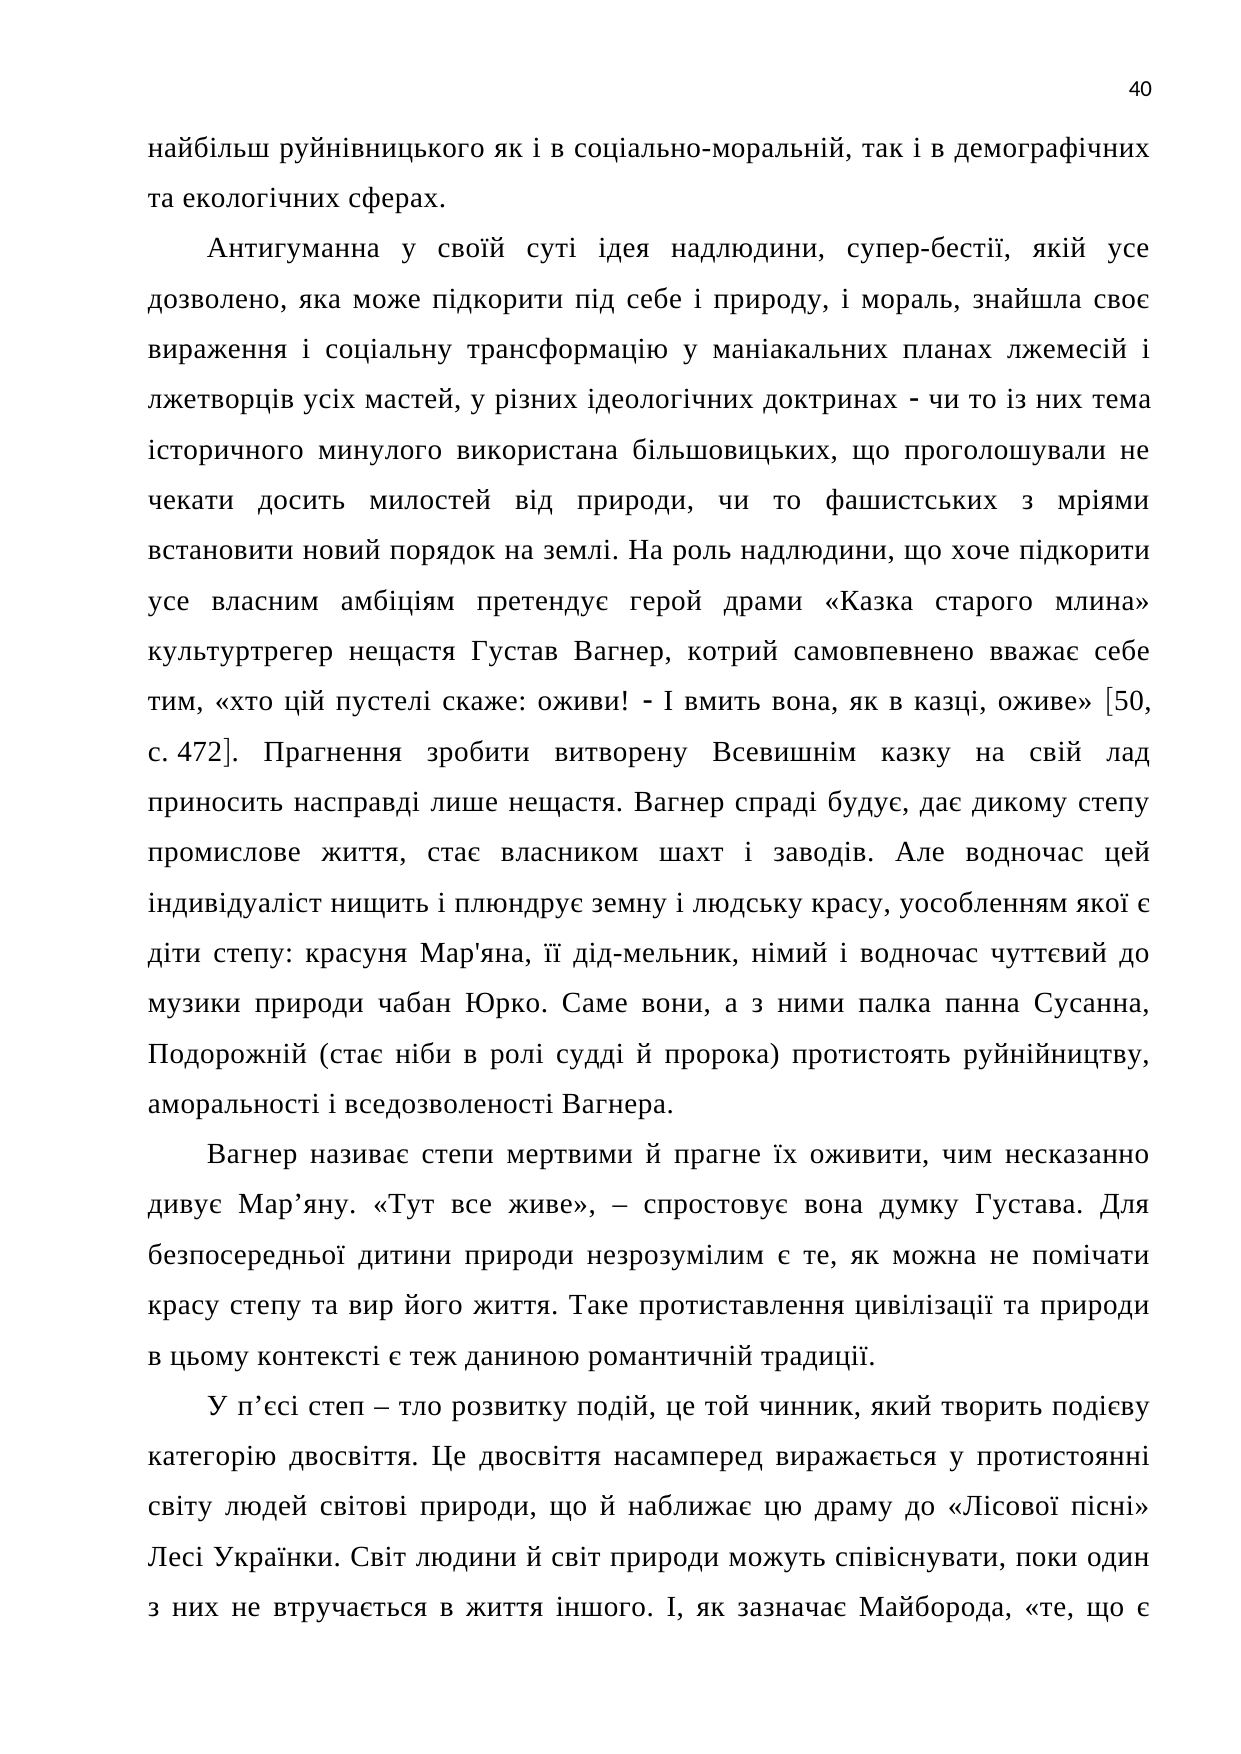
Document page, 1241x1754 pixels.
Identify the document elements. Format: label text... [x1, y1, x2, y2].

text Антигуманна у своїй суті ідея надлюдини, супер-бестії, якій усе дозволено, яка може підкорити під себе і природу, і мораль, знайшла своє вираження і соціальну трансформацію у маніакальних планах лжемесій і лжетворців усіх мастей, у різних ідеологічних доктринах чи то із них тема історичного минулого використана більшовицьких, що проголошували не чекати досить милостей від природи, чи то фашистських з мріями встановити новий порядок на землі. На роль надлюдини, що хоче підкорити усе власним амбіціям претендує герой драми «Казка старого млина» культуртрегер нещастя Густав Вагнер, котрий самовпевнено вважає себе тим, «хто цій пустелі скаже: оживи! І вмить вона, як в казці, оживе» 50, с. 472. Прагнення зробити витворену Всевишнім казку на свій лад приносить насправді лише нещастя. Вагнер спраді будує, дає дикому степу промислове життя, стає власником шахт і заводів. Але водночас цей індивідуаліст нищить і плюндрує земну і людську красу, уособленням якої є діти степу: красуня Мар'яна, її дід-мельник, німий і водночас чуттєвий до музики природи чабан Юрко. Саме вони, а з ними палка панна Сусанна, Подорожній (стає ніби в ролі судді й пророка) протистоять руйнійництву, аморальності і вседозволеності Вагнера. [148, 230, 1152, 1119]
text Вагнер називає степи мертвими й прагне їх оживити, чим несказанно дивує Мар’яну. «Тут все живе», – спростовує вона думку Густава. Для безпосередньої дитини природи незрозумілим є те, як можна не помічати красу степу та вир його життя. Таке протиставлення цивілізації та природи в цьому контексті є теж даниною романтичній традиції. [148, 1136, 1152, 1371]
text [148, 1388, 1152, 1623]
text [148, 130, 1152, 214]
